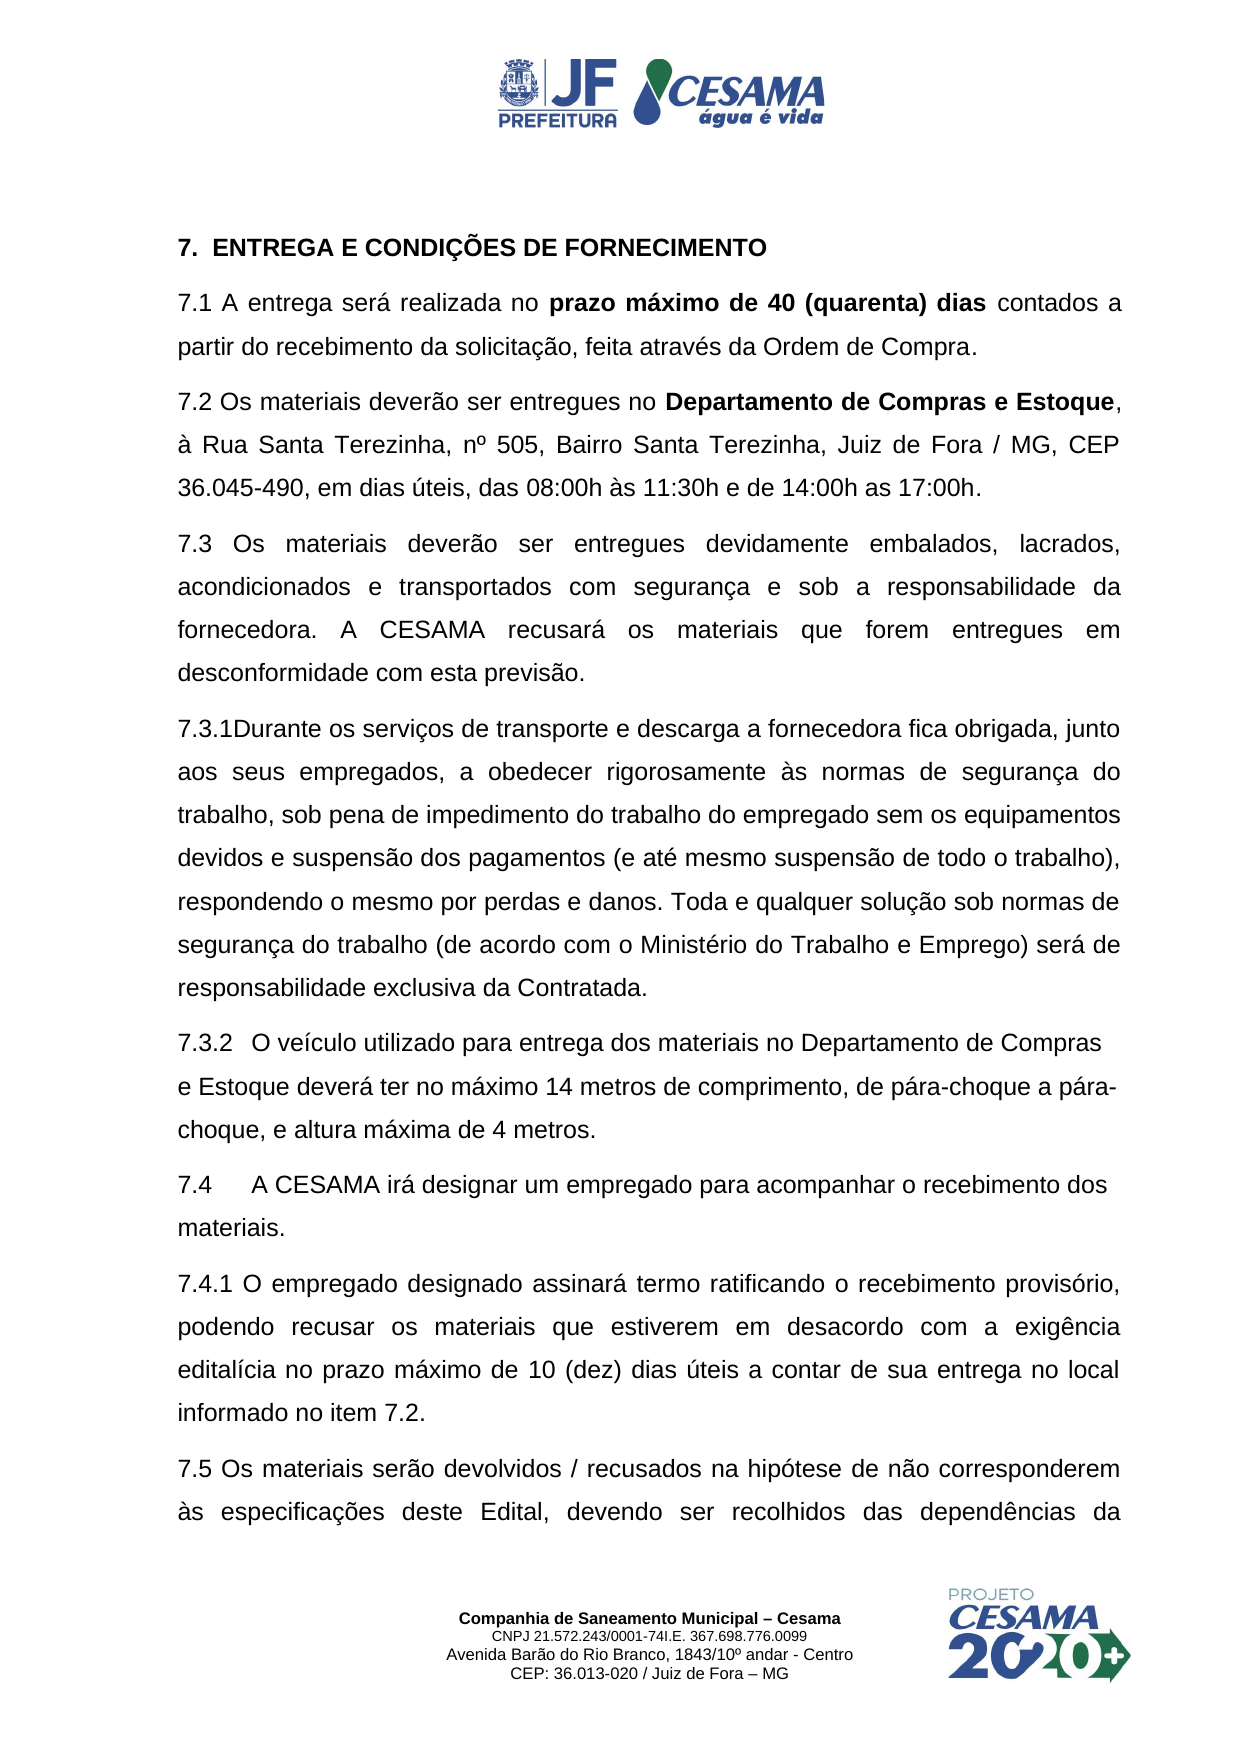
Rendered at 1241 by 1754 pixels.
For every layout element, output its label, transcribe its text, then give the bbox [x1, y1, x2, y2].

picture [948, 1588, 1131, 1683]
text 7. ENTREGA E CONDIÇÕES DE FORNECIMENTO [177, 233, 1122, 262]
text 7.2 Os materiais deverão ser entregues no Departamento de Compras e Estoque, à Rua Santa Terezinha, nº 505, Bairro Santa Terezinha, Juiz de Fora / MG, CEP 36.045-490, em dias úteis, das 08:00h às 11:30h e de 14:00h as 17:00h. [177, 387, 1122, 502]
text 7.4.1 O empregado designado assinará termo ratificando o recebimento provisório, podendo recusar os materiais que estiverem em desacordo com a exigência editalícia no prazo máximo de 10 (dez) dias úteis a contar de sua entrega no local informado no item 7.2. [177, 1269, 1122, 1427]
list A CESAMA irá designar um empregado para acompanhar o recebimento dos materiais. [177, 1170, 1122, 1242]
picture [497, 59, 825, 128]
text 7.1 A entrega será realizada no prazo máximo de 40 (quarenta) dias contados a partir do recebimento da solicitação, feita através da Ordem de Compra. [177, 288, 1122, 360]
text 7.3.1Durante os serviços de transporte e descarga a fornecedora fica obrigada, junto aos seus empregados, a obedecer rigorosamente às normas de segurança do trabalho, sob pena de impedimento do trabalho do empregado sem os equipamentos devidos e suspensão dos pagamentos (e até mesmo suspensão de todo o trabalho), respondendo o mesmo por perdas e danos. Toda e qualquer solução sob normas de segurança do trabalho (de acordo com o Ministério do Trabalho e Emprego) será de responsabilidade exclusiva da Contratada. [177, 714, 1122, 1002]
text 7.3 Os materiais deverão ser entregues devidamente embalados, lacrados, acondicionados e transportados com segurança e sob a responsabilidade da fornecedora. A CESAMA recusará os materiais que forem entregues em desconformidade com esta previsão. [177, 529, 1122, 687]
list O veículo utilizado para entrega dos materiais no Departamento de Compras e Estoque deverá ter no máximo 14 metros de comprimento, de pára-choque a pára-choque, e altura máxima de 4 metros. [177, 1028, 1122, 1143]
